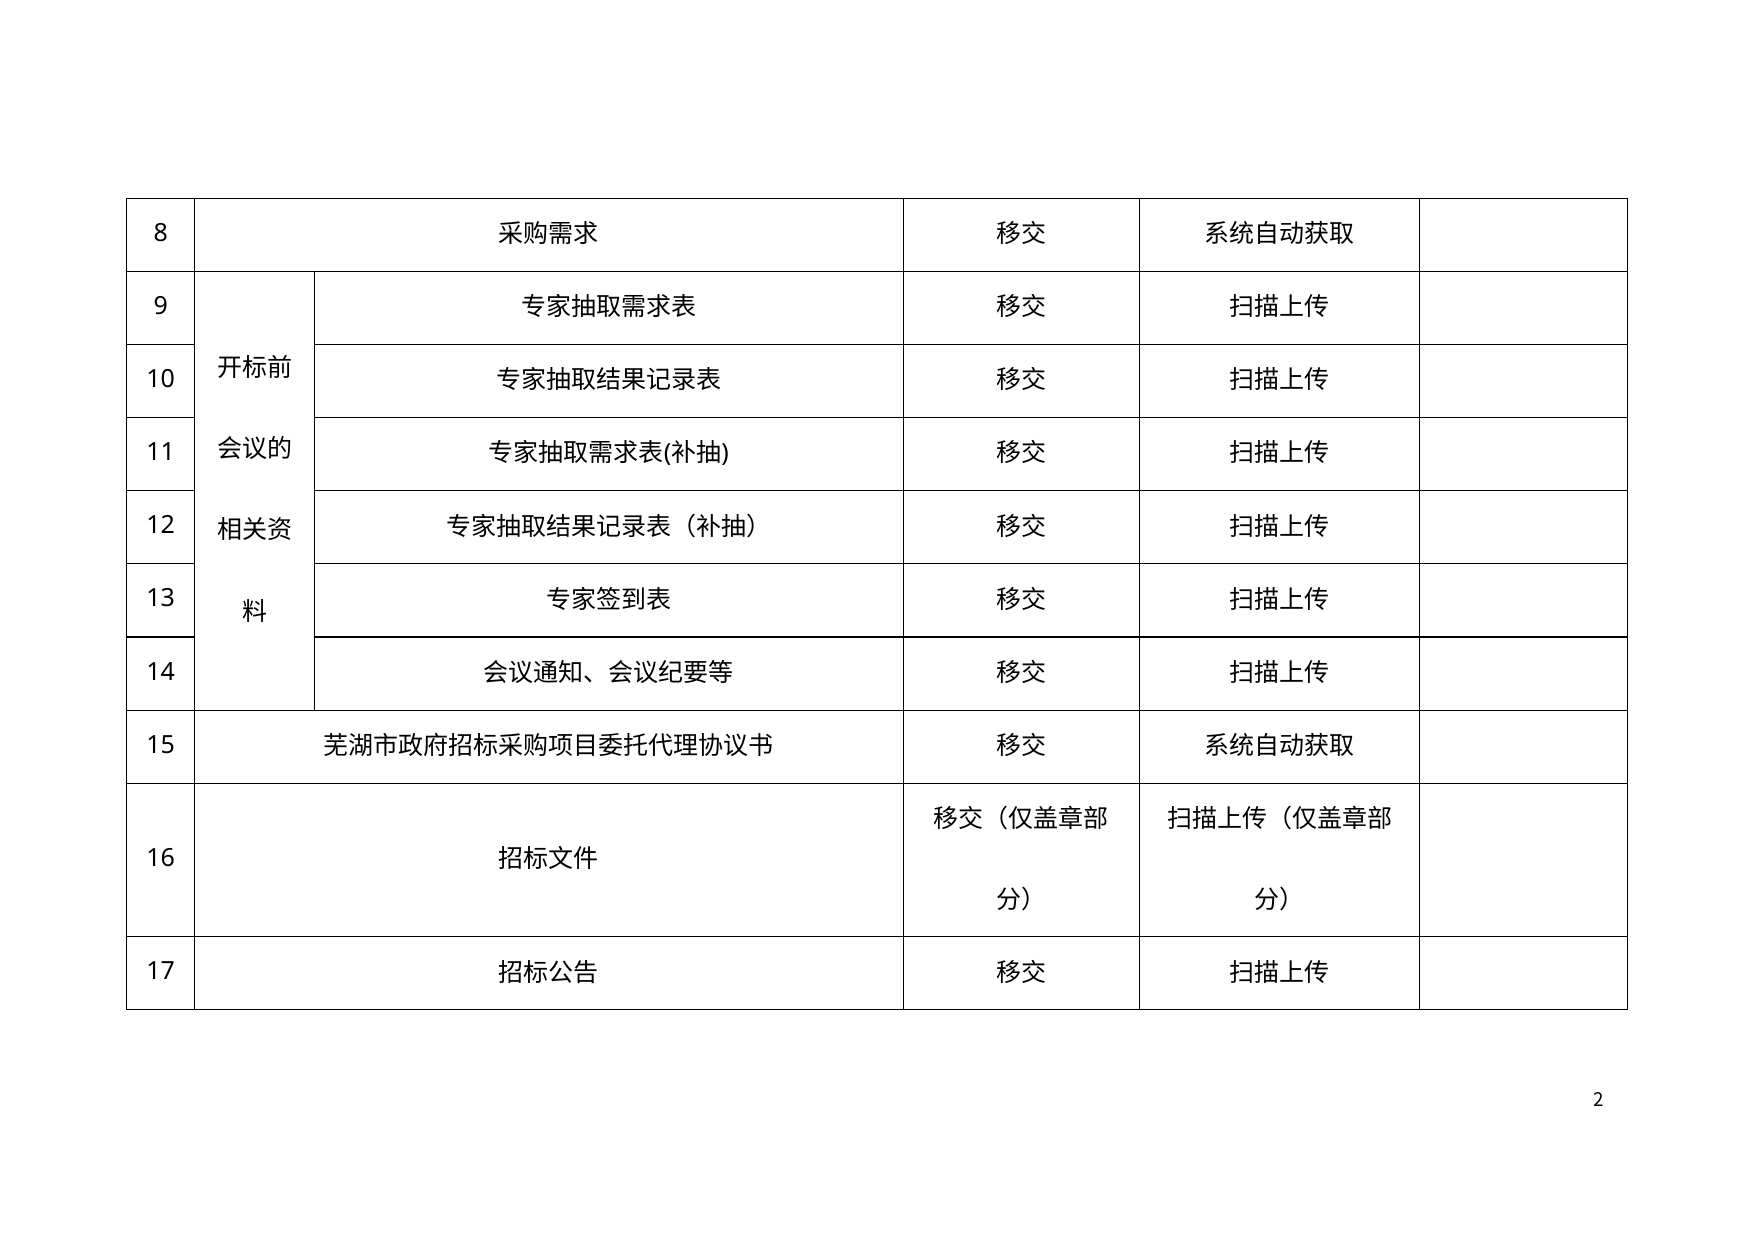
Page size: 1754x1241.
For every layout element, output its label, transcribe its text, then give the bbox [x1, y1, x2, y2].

table_cell 12 [127, 491, 194, 563]
table_cell 扫描上传 [1140, 345, 1419, 417]
table_cell [1420, 564, 1627, 636]
table_cell 移交 [904, 491, 1139, 563]
table_cell 扫描上传 [1140, 638, 1419, 709]
table_cell [1420, 937, 1627, 1009]
table_cell 移交 [904, 345, 1139, 417]
table_cell 专家抽取结果记录表（补抽） [315, 491, 903, 563]
table_cell [1420, 638, 1627, 709]
table_cell [1420, 784, 1627, 936]
table_cell [1420, 491, 1627, 563]
table_cell 芜湖市政府招标采购项目委托代理协议书 [195, 711, 903, 783]
table_cell [1420, 199, 1627, 271]
table_cell 招标公告 [195, 937, 903, 1009]
table_cell 扫描上传 [1140, 272, 1419, 344]
table_cell [1420, 345, 1627, 417]
table_cell 专家抽取需求表(补抽) [315, 418, 903, 490]
table_cell 移交 [904, 638, 1139, 709]
table_cell 移交 [904, 564, 1139, 636]
table_cell 移交 [904, 937, 1139, 1009]
table_cell [1420, 272, 1627, 344]
table_cell 移交 [904, 199, 1139, 271]
table_cell 17 [127, 937, 194, 1009]
table_cell 扫描上传（仅盖章部分） [1140, 784, 1419, 936]
table_cell 移交（仅盖章部分） [904, 784, 1139, 936]
table_cell 扫描上传 [1140, 418, 1419, 490]
table_cell 8 [127, 199, 194, 271]
table_cell 专家抽取需求表 [315, 272, 903, 344]
table_cell 扫描上传 [1140, 937, 1419, 1009]
table_cell 专家签到表 [315, 564, 903, 636]
table_cell 13 [127, 564, 194, 636]
table_cell 扫描上传 [1140, 564, 1419, 636]
table_cell [1420, 418, 1627, 490]
table_cell 开标前会议的相关资料 [195, 272, 314, 709]
table_cell 招标文件 [195, 784, 903, 936]
table_cell 系统自动获取 [1140, 199, 1419, 271]
table_cell 14 [127, 638, 194, 709]
table_cell 系统自动获取 [1140, 711, 1419, 783]
table_cell 会议通知、会议纪要等 [315, 638, 903, 709]
table_cell 9 [127, 272, 194, 344]
table_cell 移交 [904, 711, 1139, 783]
table_cell [1420, 711, 1627, 783]
table_cell 15 [127, 711, 194, 783]
table_cell 扫描上传 [1140, 491, 1419, 563]
table_cell 采购需求 [195, 199, 903, 271]
table_cell 移交 [904, 272, 1139, 344]
table_cell 16 [127, 784, 194, 936]
table_cell 10 [127, 345, 194, 417]
table_cell 11 [127, 418, 194, 490]
table_cell 移交 [904, 418, 1139, 490]
table_cell 专家抽取结果记录表 [315, 345, 903, 417]
